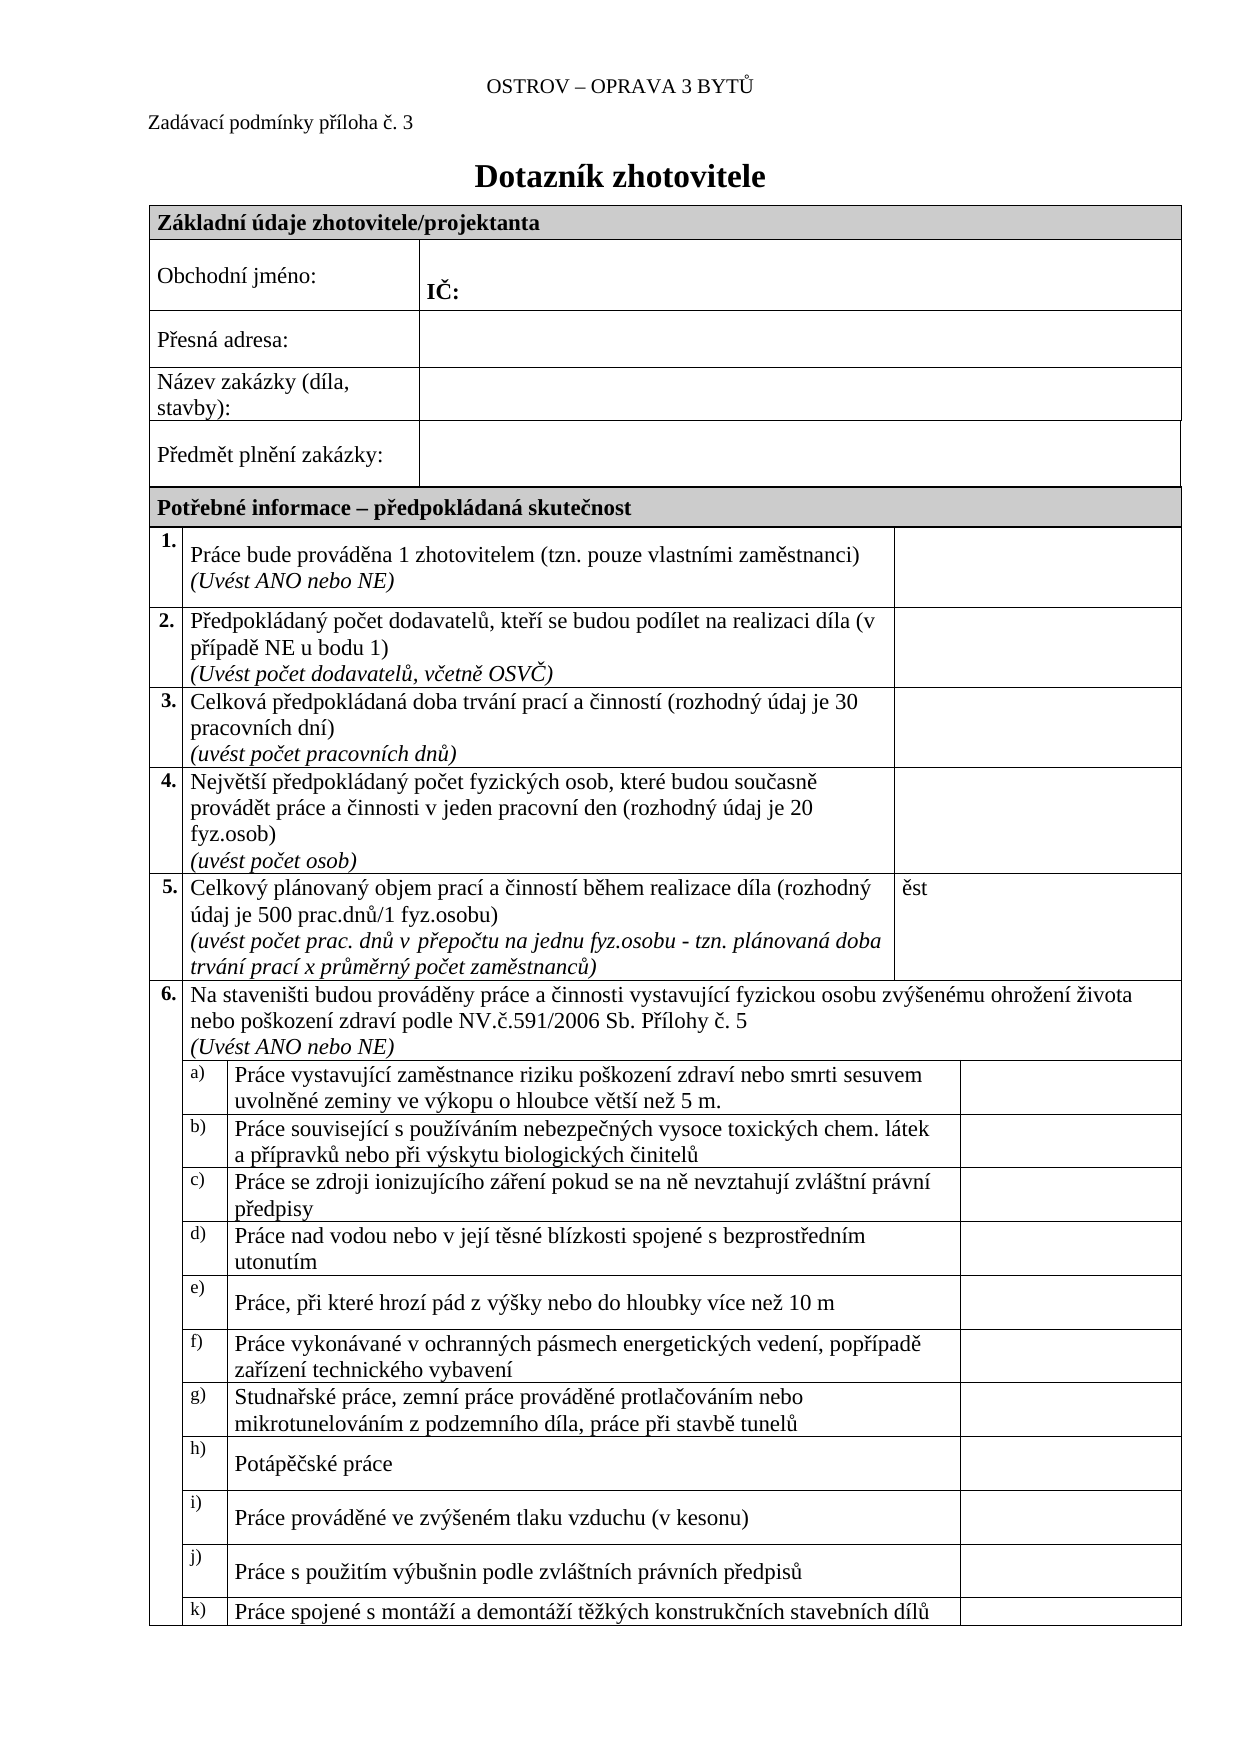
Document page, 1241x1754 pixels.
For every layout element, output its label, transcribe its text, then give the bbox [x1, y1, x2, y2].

table_cell [961, 1222, 1181, 1275]
table_cell [420, 368, 1181, 420]
table_cell Největší předpokládaný počet fyzických osob, které budou současně provádět práce a činnosti v jeden pracovní den (rozhodný údaj je 20 fyz.osob) (uvést počet osob) [183, 768, 894, 873]
table_cell [961, 1168, 1181, 1221]
table_cell [420, 421, 1163, 486]
table_cell Předpokládaný počet dodavatelů, kteří se budou podílet na realizaci díla (v případě NE u bodu 1) (Uvést počet dodavatelů, včetně OSVČ) [183, 608, 894, 687]
table_cell Práce vystavující zaměstnance riziku poškození zdraví nebo smrti sesuvem uvolněné zeminy ve výkopu o hloubce větší než 5 m. [228, 1061, 960, 1113]
table_cell [961, 1598, 1181, 1625]
table_cell Práce související s používáním nebezpečných vysoce toxických chem. látek a přípravků nebo při výskytu biologických činitelů [228, 1115, 960, 1167]
table_cell 4. [150, 768, 182, 873]
table_cell Práce, při které hrozí pád z výšky nebo do hloubky více než 10 m [228, 1276, 960, 1328]
table_cell [961, 1545, 1181, 1597]
table_cell Název zakázky (díla, stavby): [150, 368, 419, 420]
table_cell Obchodní jméno: [150, 240, 419, 310]
table_cell 1. [150, 528, 182, 607]
table_cell Přesná adresa: [150, 311, 419, 367]
table_cell 5. [150, 874, 182, 980]
table_cell Celková předpokládaná doba trvání prací a činností (rozhodný údaj je 30 pracovních dní) (uvést počet pracovních dnů) [183, 688, 894, 767]
table_cell [961, 1276, 1181, 1328]
table_cell [895, 608, 1181, 687]
table_cell [961, 1437, 1181, 1490]
table_cell [183, 1437, 227, 1490]
table_cell Práce se zdroji ionizujícího záření pokud se na ně nevztahují zvláštní právní předpisy [228, 1168, 960, 1221]
table_cell Práce vykonávané v ochranných pásmech energetických vedení, popřípadě zařízení technického vybavení [228, 1330, 960, 1382]
table_cell Na staveništi budou prováděny práce a činnosti vystavující fyzickou osobu zvýšenému ohrožení života nebo poškození zdraví podle NV.č.591/2006 Sb. Přílohy č. 5 (Uvést ANO nebo NE) [183, 981, 1181, 1060]
table_cell [183, 1222, 227, 1275]
table_cell [961, 1115, 1181, 1167]
table_cell Práce bude prováděna 1 zhotovitelem (tzn. pouze vlastními zaměstnanci) (Uvést ANO nebo NE) [183, 528, 894, 607]
table_cell [895, 528, 1181, 607]
table_cell [1163, 421, 1180, 486]
table_header Základní údaje zhotovitele/projektanta [150, 206, 1181, 239]
table_cell Studnařské práce, zemní práce prováděné protlačováním nebo mikrotunelováním z podzemního díla, práce při stavbě tunelů [228, 1383, 960, 1436]
table_cell 2. [150, 608, 182, 687]
table_cell [895, 688, 1181, 767]
table_cell [961, 1330, 1181, 1382]
table_cell [183, 1115, 227, 1167]
table_cell IČ: [420, 240, 1181, 310]
table_cell Předmět plnění zakázky: [150, 421, 419, 486]
table_cell [961, 1061, 1181, 1113]
table_cell [961, 1491, 1181, 1543]
table_cell Celkový plánovaný objem prací a činností během realizace díla (rozhodný údaj je 500 prac.dnů/1 fyz.osobu) (uvést počet prac. dnů v přepočtu na jednu fyz.osobu - tzn. plánovaná doba trvání prací x průměrný počet zaměstnanců) [183, 874, 894, 980]
table_cell Práce prováděné ve zvýšeném tlaku vzduchu (v kesonu) [228, 1491, 960, 1543]
table_cell [183, 1491, 227, 1543]
table_cell [183, 1330, 227, 1382]
table_cell [895, 768, 1181, 873]
table_cell [183, 1598, 227, 1625]
table_cell [961, 1383, 1181, 1436]
table_cell [420, 311, 1181, 367]
table_cell 6. [150, 981, 182, 1625]
table_cell ěst [895, 874, 1181, 980]
table_cell [183, 1061, 227, 1113]
table_cell [183, 1168, 227, 1221]
table_cell [183, 1276, 227, 1328]
table_cell Práce nad vodou nebo v její těsné blízkosti spojené s bezprostředním utonutím [228, 1222, 960, 1275]
text Dotazník zhotovitele [148, 156, 1093, 194]
table_cell [183, 1383, 227, 1436]
table_cell Potápěčské práce [228, 1437, 960, 1490]
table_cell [228, 1598, 960, 1625]
table_cell 3. [150, 688, 182, 767]
table_cell Potřebné informace – předpokládaná skutečnost [150, 488, 1181, 526]
table_cell Práce s použitím výbušnin podle zvláštních právních předpisů [228, 1545, 960, 1597]
table_cell [183, 1545, 227, 1597]
